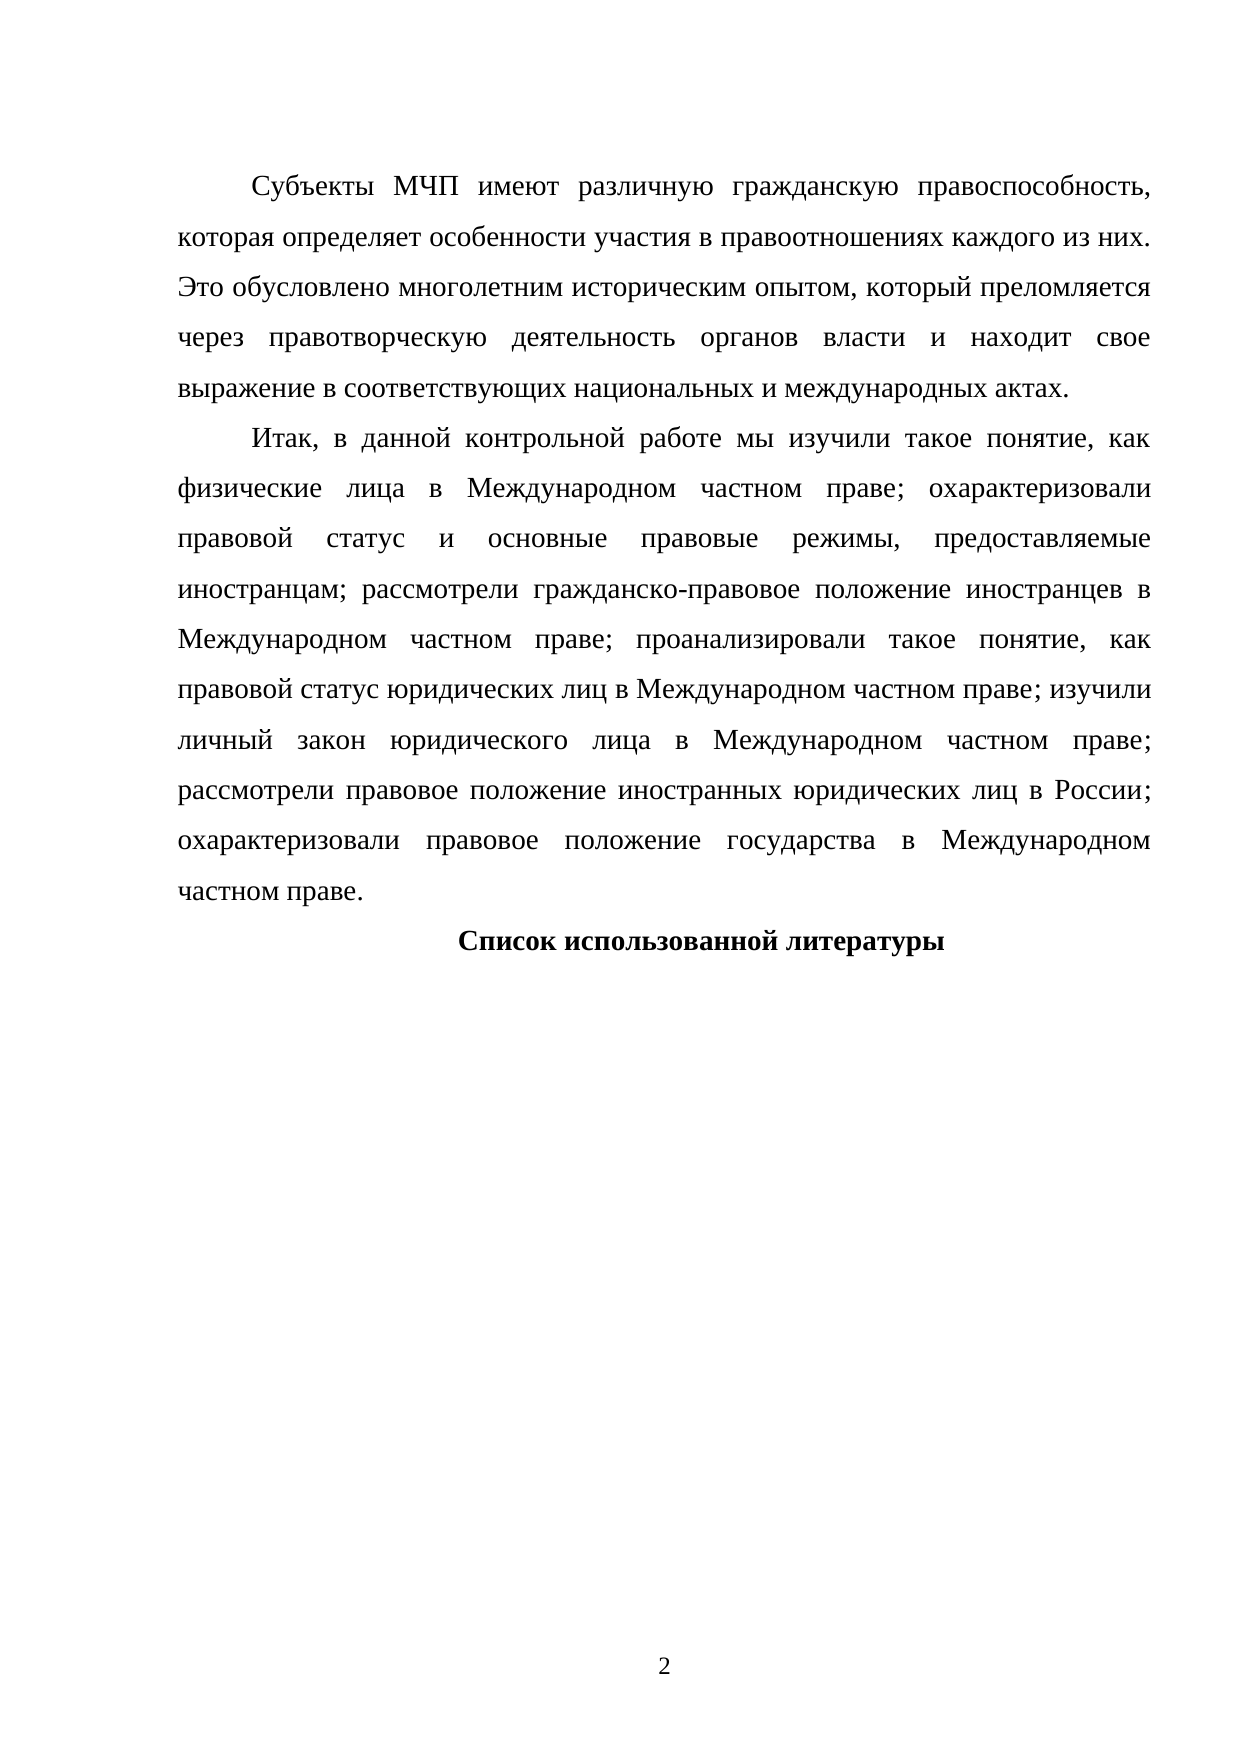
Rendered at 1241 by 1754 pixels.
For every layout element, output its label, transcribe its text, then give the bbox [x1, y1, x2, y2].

text Список использованной литературы [177, 923, 1152, 957]
text Итак, в данной контрольной работе мы изучили такое понятие, как физические лица в Международном частном праве; охарактеризовали правовой статус и основные правовые режимы, предоставляемые иностранцам; рассмотрели гражданско-правовое положение иностранцев в Международном частном праве; проанализировали такое понятие, как правовой статус юридических лиц в Международном частном праве; изучили личный закон юридического лица в Международном частном праве; рассмотрели правовое положение иностранных юридических лиц в России; охарактеризовали правовое положение государства в Международном частном праве. [177, 420, 1152, 906]
text Субъекты МЧП имеют различную гражданскую правоспособность, которая определяет особенности участия в правоотношениях каждого из них. Это обусловлено многолетним историческим опытом, который преломляется через правотворческую деятельность органов власти и находит свое выражение в соответствующих национальных и международных актах. [177, 168, 1152, 403]
